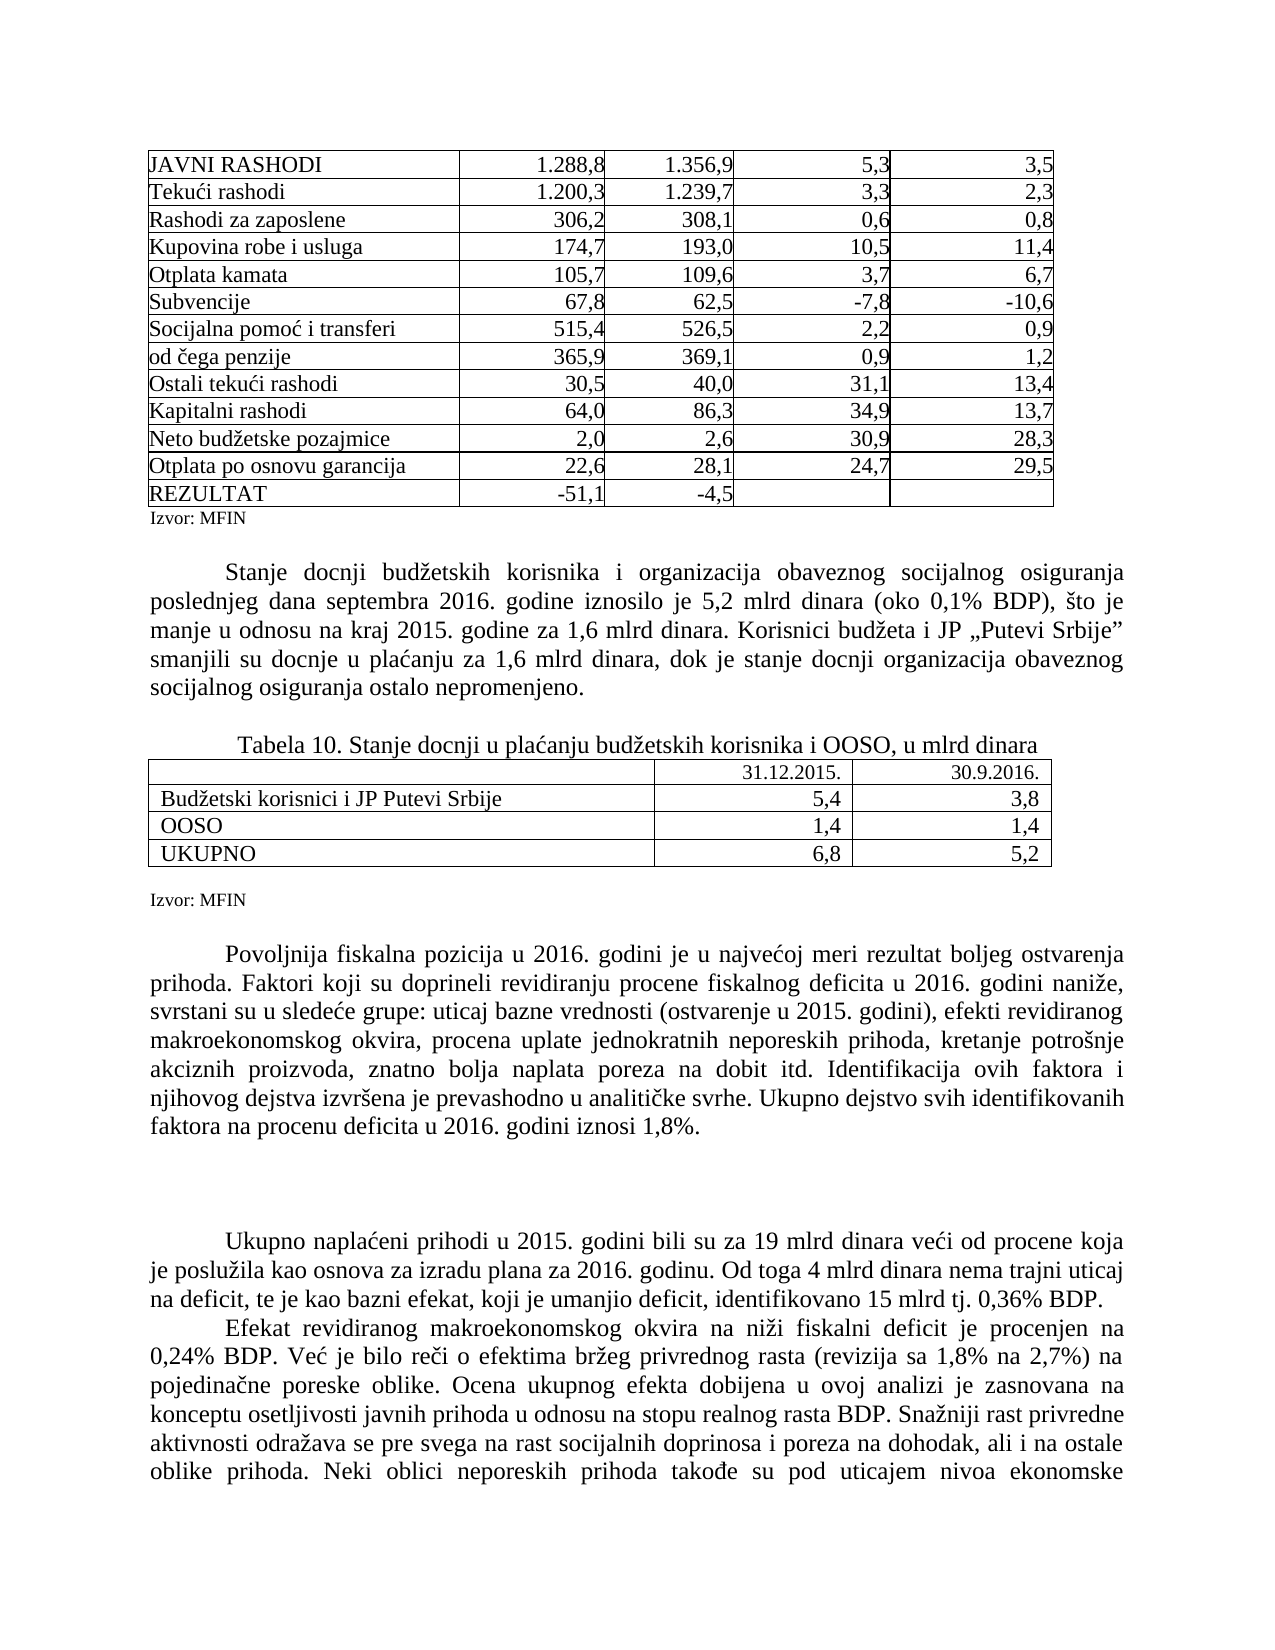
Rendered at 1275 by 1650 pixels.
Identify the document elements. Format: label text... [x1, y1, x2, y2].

table_cell 3,8 [853, 785, 1051, 811]
table_cell 24,7 [734, 453, 889, 479]
table_cell 67,8 [460, 288, 604, 314]
table_cell 306,2 [460, 206, 604, 232]
table_cell Rashodi za zaposlene [149, 206, 459, 232]
text Izvor: MFIN [150, 507, 1125, 529]
table_cell 2,6 [605, 425, 733, 451]
table_cell 5,2 [853, 840, 1051, 866]
table_cell 64,0 [460, 398, 604, 424]
table_cell 105,7 [460, 261, 604, 287]
table_cell 369,1 [605, 343, 733, 369]
text Ukupno naplaćeni prihodi u 2015. godini bili su za 19 mlrd dinara veći od procene koja je poslužila kao osnova za izradu plana za 2016. godinu. Od toga 4 mlrd dinara nema trajni uticaj na deficit, te je kao bazni efekat, koji je umanjio deficit, identifikovano 15 mlrd tj. 0,36% BDP. [150, 1226, 1125, 1313]
table_cell 365,9 [460, 343, 604, 369]
text Tabela 10. Stanje docnji u plaćanju budžetskih korisnika i OOSO, u mlrd dinara [150, 730, 1125, 759]
table_cell 0,9 [734, 343, 889, 369]
table_cell 5,3 [734, 151, 889, 177]
table_cell 13,7 [891, 398, 1053, 424]
table_cell -51,1 [460, 480, 604, 506]
table_cell Subvencije [149, 288, 459, 314]
table_cell 1.200,3 [460, 179, 604, 205]
table_cell 2,3 [891, 179, 1053, 205]
table_cell 6,7 [891, 261, 1053, 287]
text Izvor: MFIN [150, 889, 1125, 910]
table_cell 1,2 [891, 343, 1053, 369]
table_cell 6,8 [655, 840, 852, 866]
table_cell 28,1 [605, 453, 733, 479]
table_cell 515,4 [460, 315, 604, 342]
table_cell 22,6 [460, 453, 604, 479]
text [150, 1313, 1125, 1485]
table_cell od čega penzije [149, 343, 459, 369]
table_cell Ostali tekući rashodi [149, 370, 459, 397]
table_cell Socijalna pomoć i transferi [149, 315, 459, 342]
table_cell 193,0 [605, 233, 733, 259]
table_header 30.9.2016. [853, 760, 1051, 784]
table_cell [734, 480, 889, 506]
table_cell Tekući rashodi [149, 179, 459, 205]
table_cell 30,9 [734, 425, 889, 451]
table_cell 308,1 [605, 206, 733, 232]
table_cell Otplata kamata [149, 261, 459, 287]
table_cell 0,8 [891, 206, 1053, 232]
table_cell 1.239,7 [605, 179, 733, 205]
table_cell 5,4 [655, 785, 852, 811]
table_header [149, 760, 654, 784]
table_cell 3,7 [734, 261, 889, 287]
table_cell 30,5 [460, 370, 604, 397]
table_cell 1.356,9 [605, 151, 733, 177]
table_cell 526,5 [605, 315, 733, 342]
table_cell Kupovina robe i usluga [149, 233, 459, 259]
table_cell 174,7 [460, 233, 604, 259]
table_cell -10,6 [891, 288, 1053, 314]
table_cell UKUPNO [149, 840, 654, 866]
table_cell 31,1 [734, 370, 889, 397]
table_cell 3,5 [891, 151, 1053, 177]
table_cell 2,0 [460, 425, 604, 451]
table_cell Otplata po osnovu garancija [149, 453, 459, 479]
table_cell 3,3 [734, 179, 889, 205]
table_header 31.12.2015. [655, 760, 852, 784]
table_cell 1,4 [655, 812, 852, 839]
table_cell 62,5 [605, 288, 733, 314]
table_cell 29,5 [891, 453, 1053, 479]
table_cell 1,4 [853, 812, 1051, 839]
table_cell 2,2 [734, 315, 889, 342]
table_cell 13,4 [891, 370, 1053, 397]
table_cell Budžetski korisnici i JP Putevi Srbije [149, 785, 654, 811]
table_cell 109,6 [605, 261, 733, 287]
table_cell 10,5 [734, 233, 889, 259]
table_cell Kapitalni rashodi [149, 398, 459, 424]
table_cell 34,9 [734, 398, 889, 424]
table_cell 11,4 [891, 233, 1053, 259]
table_cell REZULTAT [149, 480, 459, 506]
table_cell 0,6 [734, 206, 889, 232]
table_cell 28,3 [891, 425, 1053, 451]
table_cell 40,0 [605, 370, 733, 397]
table_cell Neto budžetske pozajmice [149, 425, 459, 451]
table_cell 86,3 [605, 398, 733, 424]
table_cell [891, 480, 1053, 506]
table_cell JAVNI RASHODI [149, 151, 459, 177]
text Stanje docnji budžetskih korisnika i organizacija obaveznog socijalnog osiguranja poslednjeg dana septembra 2016. godine iznosilo je 5,2 mlrd dinara (oko 0,1% BDP), što je manje u odnosu na kraj 2015. godine za 1,6 mlrd dinara. Korisnici budžeta i JP „Putevi Srbije” smanjili su docnje u plaćanju za 1,6 mlrd dinara, dok je stanje docnji organizacija obaveznog socijalnog osiguranja ostalo nepromenjeno. [150, 557, 1125, 701]
table_cell 1.288,8 [460, 151, 604, 177]
text Povoljnija fiskalna pozicija u 2016. godini je u najvećoj meri rezultat boljeg ostvarenja prihoda. Faktori koji su doprineli revidiranju procene fiskalnog deficita u 2016. godini naniže, svrstani su u sledeće grupe: uticaj bazne vrednosti (ostvarenje u 2015. godini), efekti revidiranog makroekonomskog okvira, procena uplate jednokratnih neporeskih prihoda, kretanje potrošnje akciznih proizvoda, znatno bolja naplata poreza na dobit itd. Identifikacija ovih faktora i njihovog dejstva izvršena je prevashodno u analitičke svrhe. Ukupno dejstvo svih identifikovanih faktora na procenu deficita u 2016. godini iznosi 1,8%. [150, 939, 1125, 1140]
table_cell -4,5 [605, 480, 733, 506]
table_cell OOSO [149, 812, 654, 839]
table_cell 0,9 [891, 315, 1053, 342]
table_cell -7,8 [734, 288, 889, 314]
